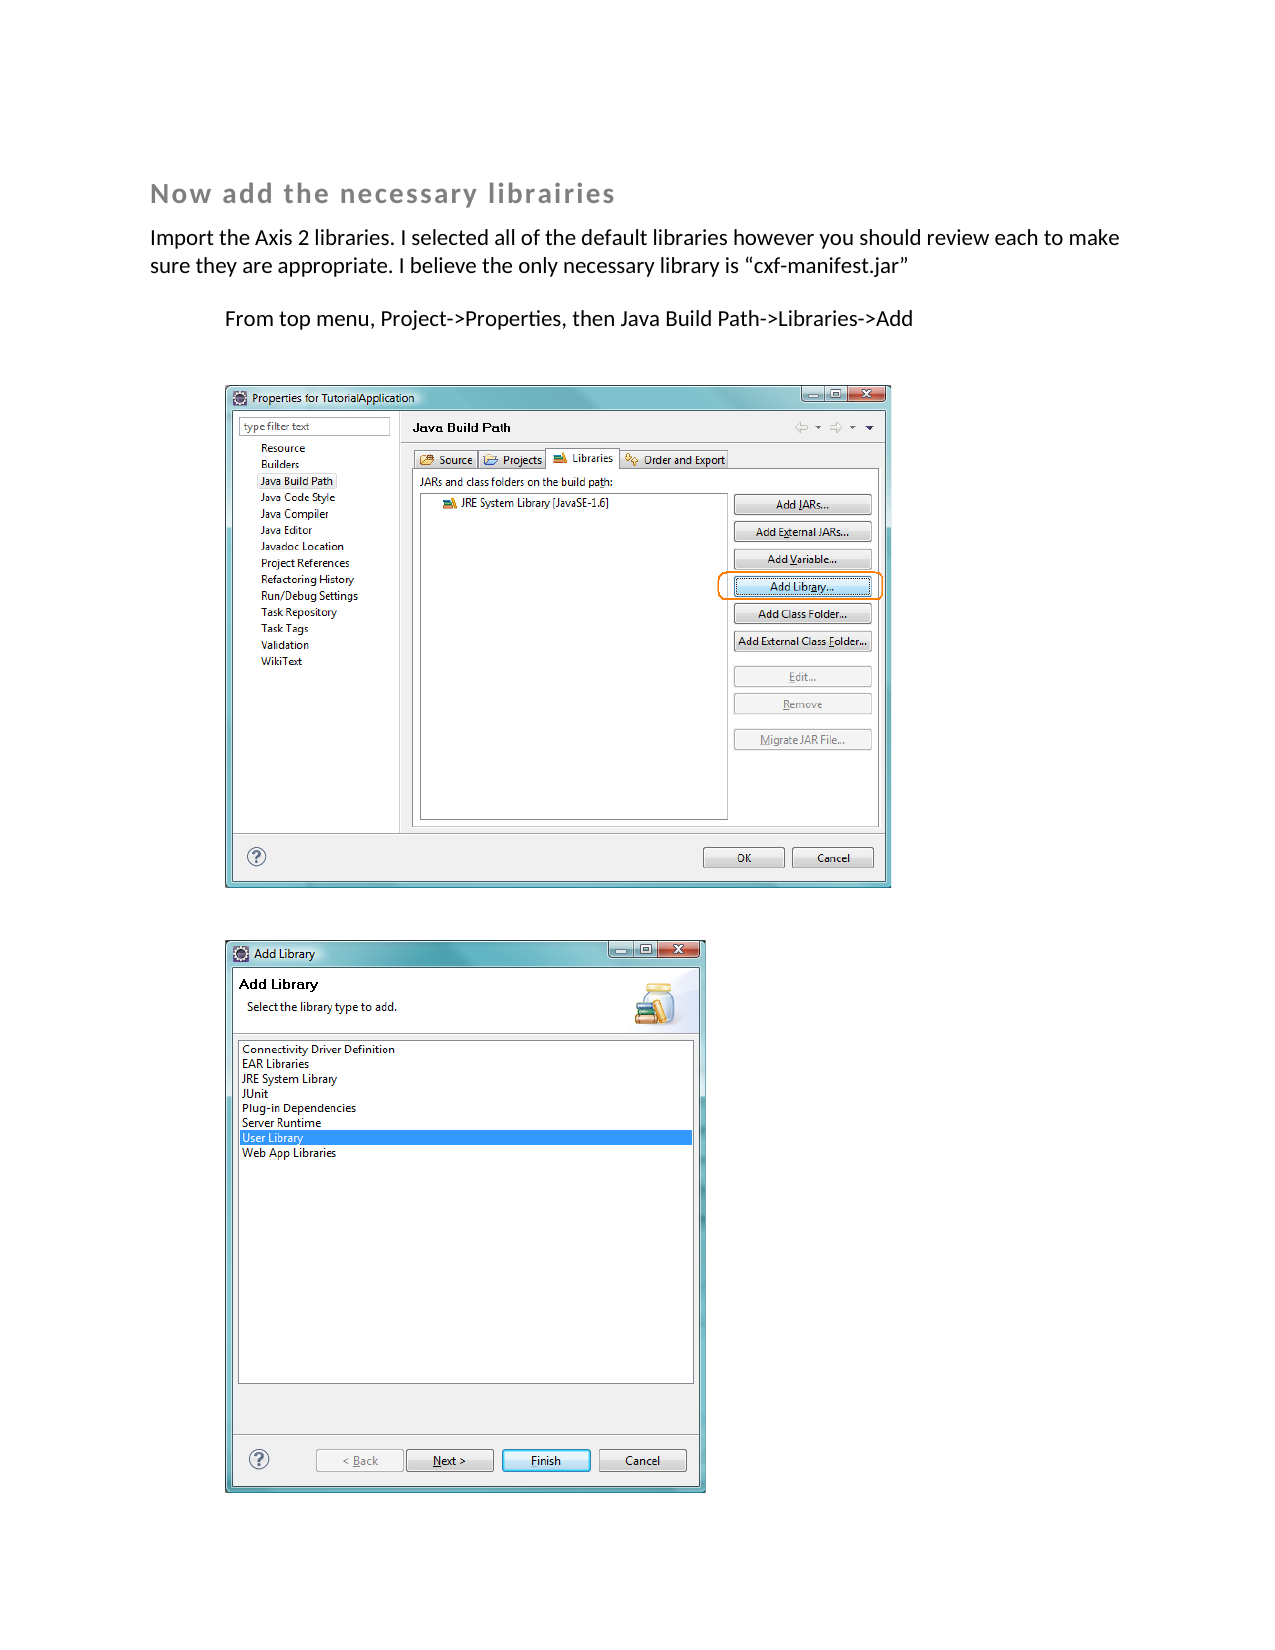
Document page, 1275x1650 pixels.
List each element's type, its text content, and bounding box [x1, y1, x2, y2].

text Import the Axis 2 libraries. I selected all of the default libraries however you should review each to make sure they are appropriate. I believe the only necessary library is “cxf-manifest.jar” [150, 223, 1125, 279]
text From top menu, Project->Properties, then Java Build Path->Libraries->Add [150, 304, 1125, 332]
picture [225, 385, 892, 888]
picture [225, 940, 706, 1493]
subtitle Now add the necessary librairies [150, 175, 1125, 211]
